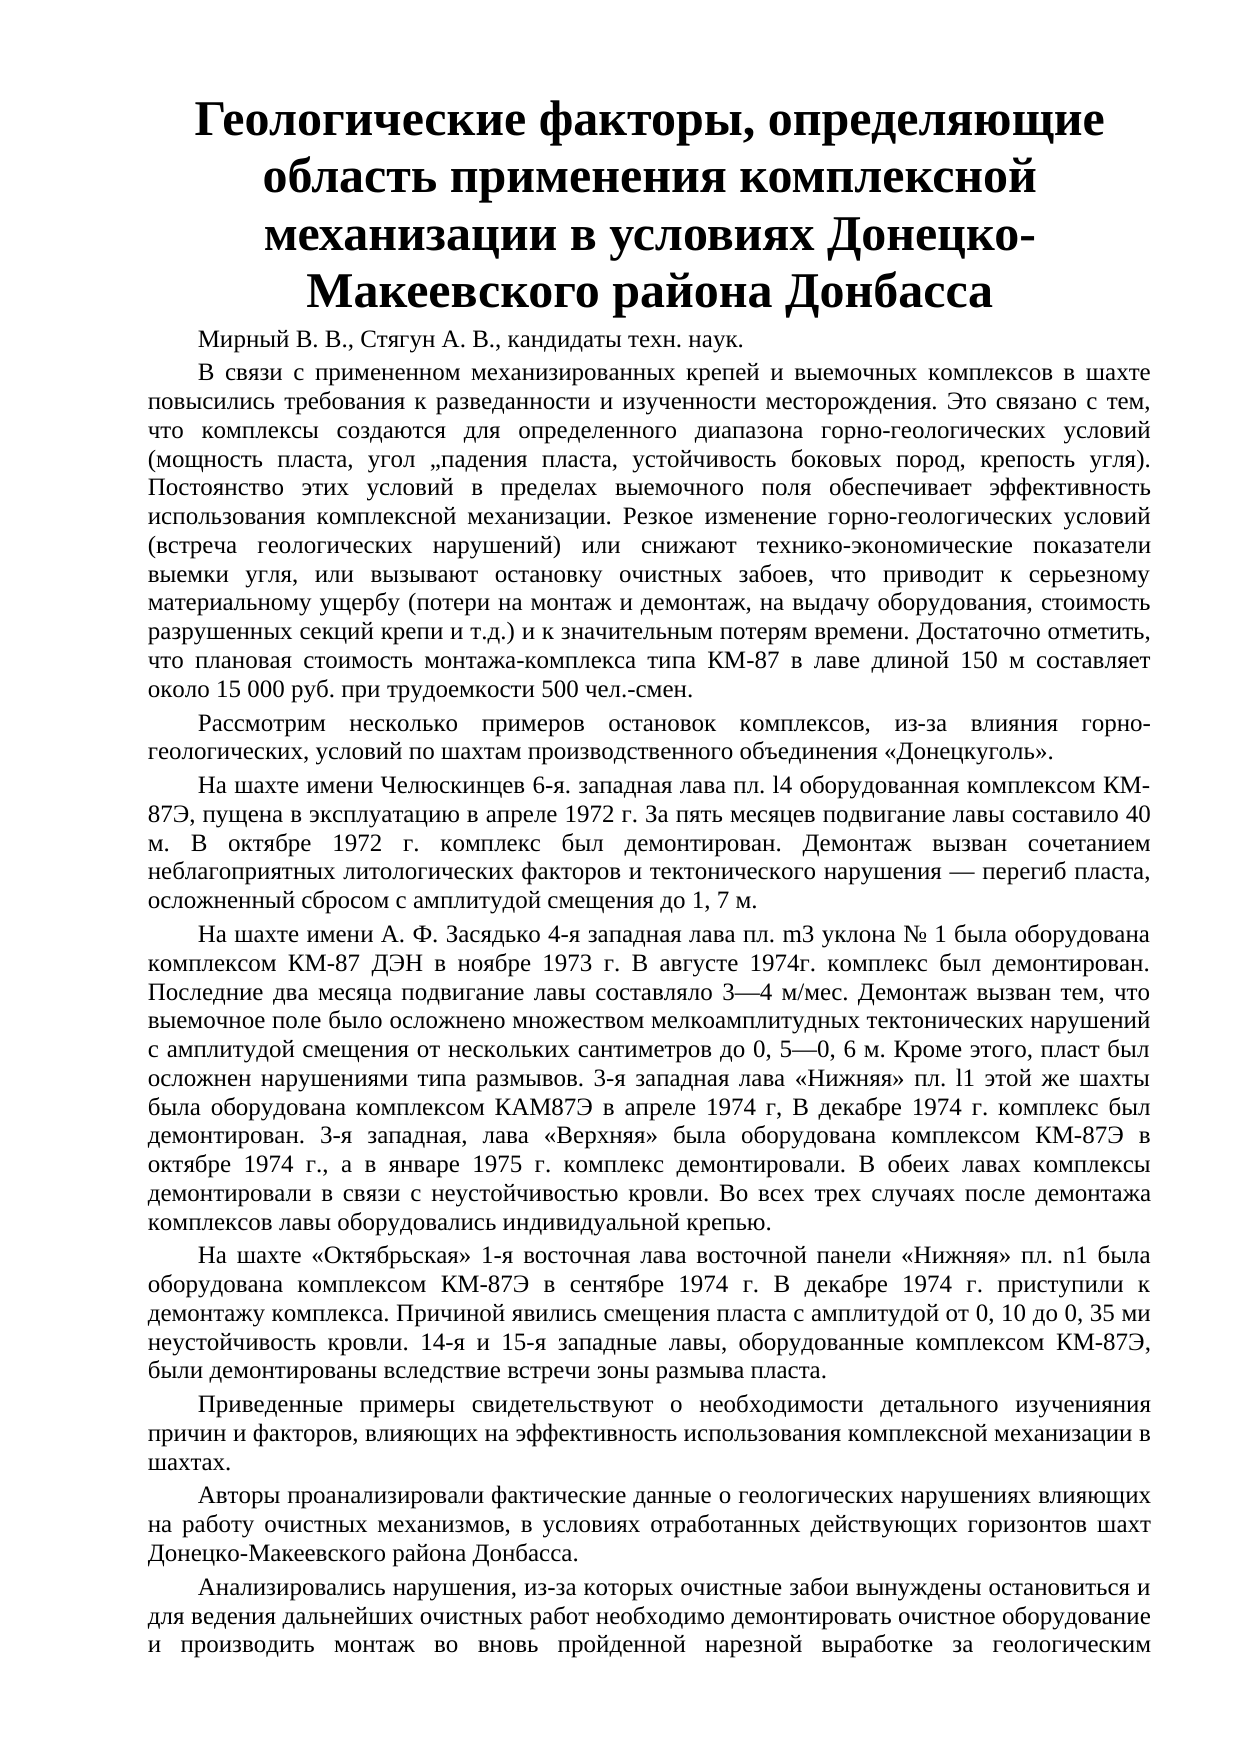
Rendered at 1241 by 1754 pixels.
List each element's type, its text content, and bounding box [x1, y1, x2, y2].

text На шахте имени А. Ф. Засядько 4-я западная лава пл. m3 уклона № 1 была оборудована комплексом КМ-87 ДЭН в ноябре 1973 г. В августе 1974г. комплекс был демонтирован. Последние два месяца подвигание лавы составляло 3—4 м/мес. Демонтаж вызван тем, что выемочное поле было осложнено множеством мелкоамплитудных тектонических нарушений с амплитудой смещения от нескольких сантиметров до 0, 5—0, 6 м. Кроме этого, пласт был осложнен нарушениями типа размывов. 3-я западная лава «Нижняя» пл. l1 этой же шахты была оборудована комплексом КАМ87Э в апреле 1974 г, В декабре 1974 г. комплекс был демонтирован. 3-я западная, лава «Верхняя» была оборудована комплексом КМ-87Э в октябре 1974 г., а в январе 1975 г. комплекс демонтировали. В обеих лавах комплексы демонтировали в связи с неустойчивостью кровли. Во всех трех случаях после демонтажа комплексов лавы оборудовались индивидуальной крепью. [148, 919, 1152, 1235]
text Рассмотрим несколько примеров остановок комплексов, из-за влияния горно-геологических, условий по шахтам производственного объединения «Донецкуголь». [148, 708, 1152, 765]
text Приведенные примеры свидетельствуют о необходимости детального изученияния причин и факторов, влияющих на эффективность использования комплексной механизации в шахтах. [148, 1389, 1152, 1476]
text На шахте имени Челюскинцев 6-я. западная лава пл. l4 оборудованная комплексом КМ-87Э, пущена в эксплуатацию в апреле 1972 г. За пять месяцев подвигание лавы составило 40 м. В октябре 1972 г. комплекс был демонтирован. Демонтаж вызван сочетанием неблагоприятных литологических факторов и тектонического нарушения — перегиб пласта, осложненный сбросом с амплитудой смещения до 1, 7 м. [148, 770, 1152, 914]
text Мирный В. В., Стягун А. В., кандидаты техн. наук. [148, 324, 1152, 352]
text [148, 1572, 1152, 1658]
subtitle Геологические факторы, определяющие область применения комплексной механизации в условиях Донецко-Макеевского района Донбасса [148, 88, 1152, 318]
text В связи с примененном механизированных крепей и выемочных комплексов в шахте повысились требования к разведанности и изученности месторождения. Это связано с тем, что комплексы создаются для определенного диапазона горно-геологических условий (мощность пласта, угол „падения пласта, устойчивость боковых пород, крепость угля). Постоянство этих условий в пределах выемочного поля обеспечивает эффективность использования комплексной механизации. Резкое изменение горно-геологических условий (встреча геологических нарушений) или снижают технико-экономические показатели выемки угля, или вызывают остановку очистных забоев, что приводит к серьезному материальному ущербу (потери на монтаж и демонтаж, на выдачу оборудования, стоимость разрушенных секций крепи и т.д.) и к значительным потерям времени. Достаточно отметить, что плановая стоимость монтажа-комплекса типа КМ-87 в лаве длиной 150 м составляет около 15 000 руб. при трудоемкости 500 чел.-смен. [148, 357, 1152, 702]
text Авторы проанализировали фактические данные о геологических нарушениях влияющих на работу очистных механизмов, в условиях отработанных действующих горизонтов шахт Донецко-Макеевского района Донбасса. [148, 1481, 1152, 1567]
text На шахте «Октябрьская» 1-я восточная лава восточной панели «Нижняя» пл. n1 была оборудована комплексом КМ-87Э в сентябре 1974 г. В декабре 1974 г. приступили к демонтажу комплекса. Причиной явились смещения пласта с амплитудой от 0, 10 до 0, 35 ми неустойчивость кровли. 14-я и 15-я западные лавы, оборудованные комплексом КМ-87Э, были демонтированы вследствие встречи зоны размыва пласта. [148, 1240, 1152, 1384]
